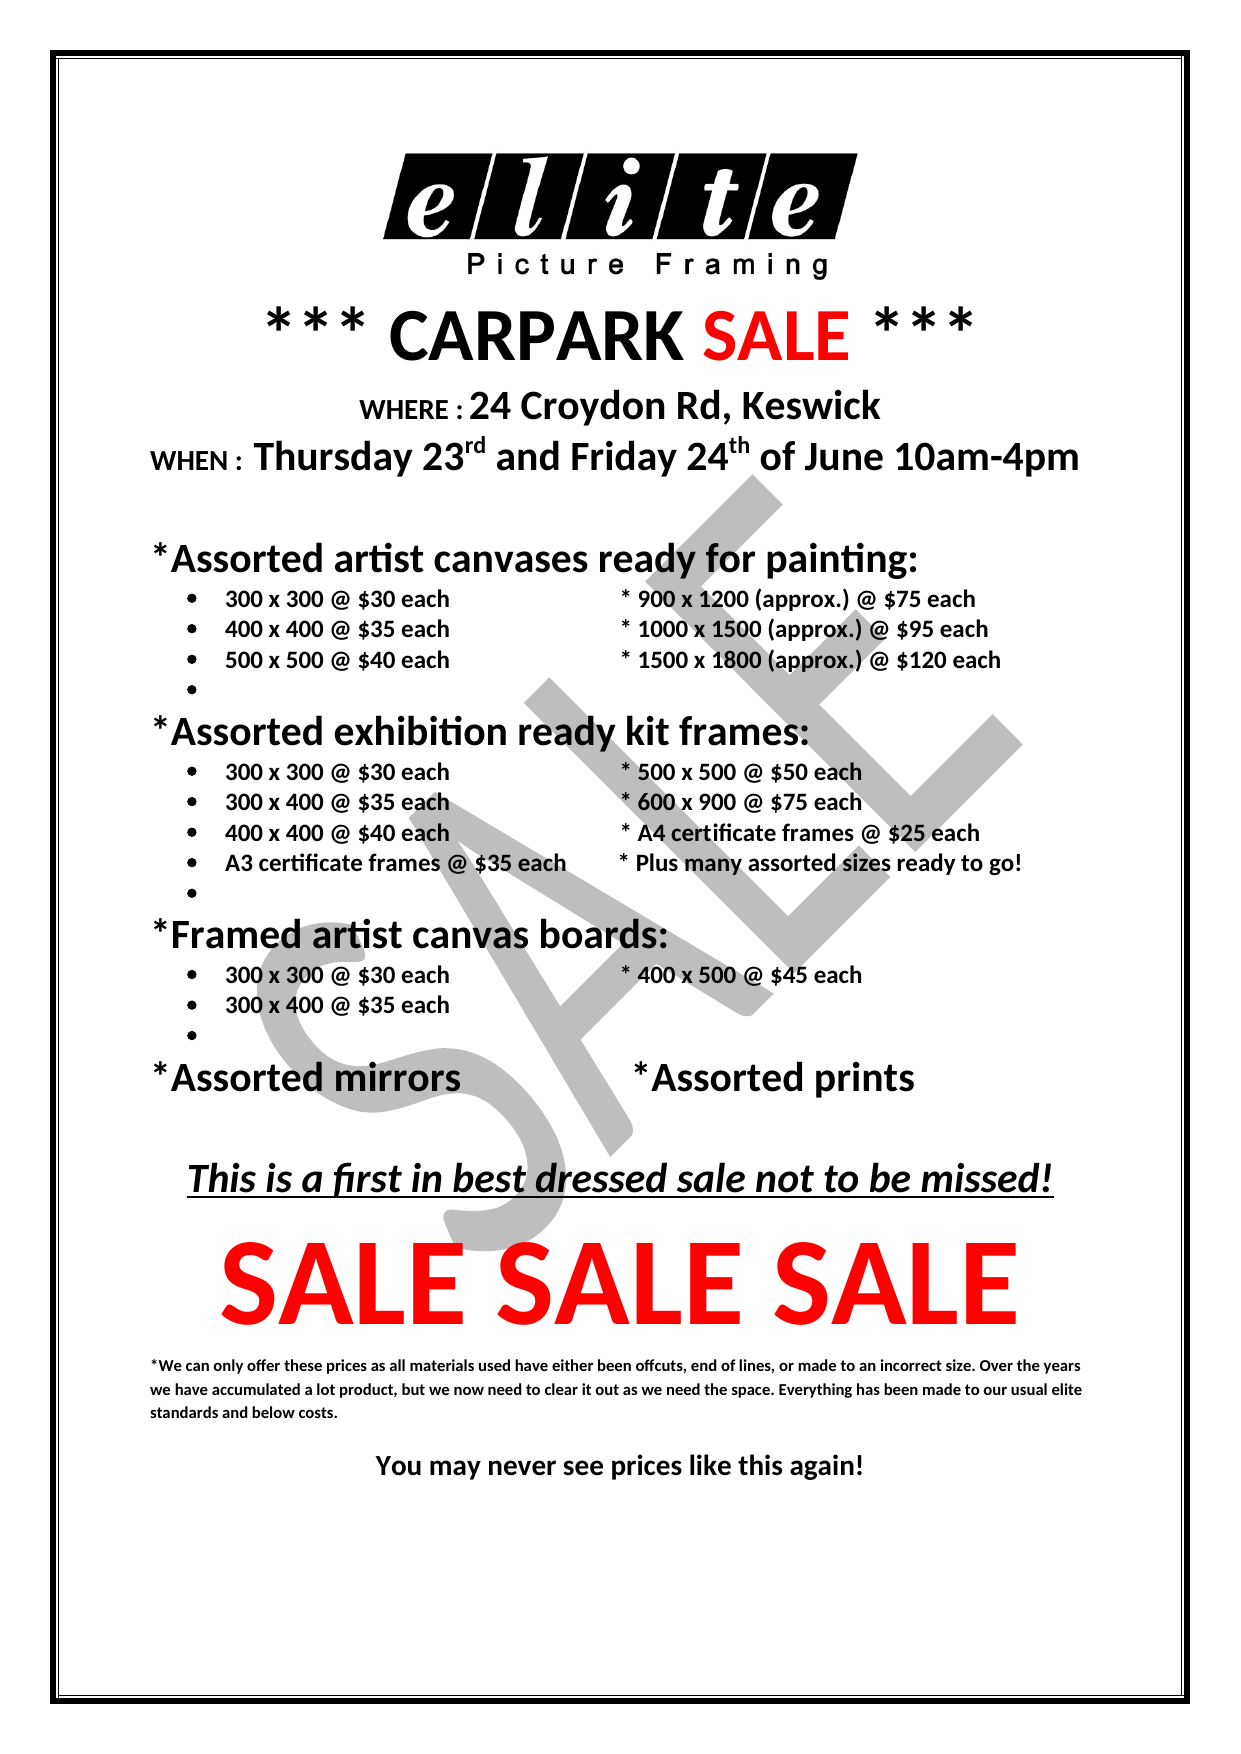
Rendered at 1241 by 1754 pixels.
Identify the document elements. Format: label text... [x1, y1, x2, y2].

list 300 x 300 @ $30 each * 900 x 1200 (approx.) @ $75 each [187, 583, 1090, 613]
text You may never see prices like this again! [150, 1447, 1090, 1482]
text WHERE : 24 Croydon Rd, Keswick [150, 379, 1090, 430]
list 400 x 400 @ $40 each * A4 certificate frames @ $25 each [187, 817, 1090, 847]
list 300 x 300 @ $30 each * 400 x 500 @ $45 each [187, 959, 1090, 989]
list 300 x 400 @ $35 each [187, 989, 1090, 1020]
text This is a first in best dressed sale not to be missed! SALE SALE SALE [150, 1152, 1090, 1356]
text WHEN : Thursday 23rd and Friday 24th of June 10am-4pm [150, 430, 1090, 481]
list A3 certificate frames @ $35 each * Plus many assorted sizes ready to go! [187, 847, 1090, 878]
text *Assorted mirrors *Assorted prints [150, 1051, 1090, 1101]
list 500 x 500 @ $40 each * 1500 x 1800 (approx.) @ $120 each [187, 644, 1090, 674]
list 300 x 300 @ $30 each * 500 x 500 @ $50 each [187, 756, 1090, 786]
text *Framed artist canvas boards: [150, 908, 1090, 959]
picture [374, 150, 866, 288]
list 400 x 400 @ $35 each * 1000 x 1500 (approx.) @ $95 each [187, 613, 1090, 644]
list 300 x 400 @ $35 each * 600 x 900 @ $75 each [187, 786, 1090, 817]
text *Assorted exhibition ready kit frames: [150, 705, 1090, 756]
text *** CARPARK SALE *** [150, 288, 1090, 379]
text *Assorted artist canvases ready for painting: [150, 532, 1090, 583]
text *We can only offer these prices as all materials used have either been offcuts, end of lines, or made to an incorrect size. Over the years we have accumulated a lot product, but we now need to clear it out as we need the space. Everything has been made to our usual elite standards and below costs. [150, 1356, 1090, 1423]
